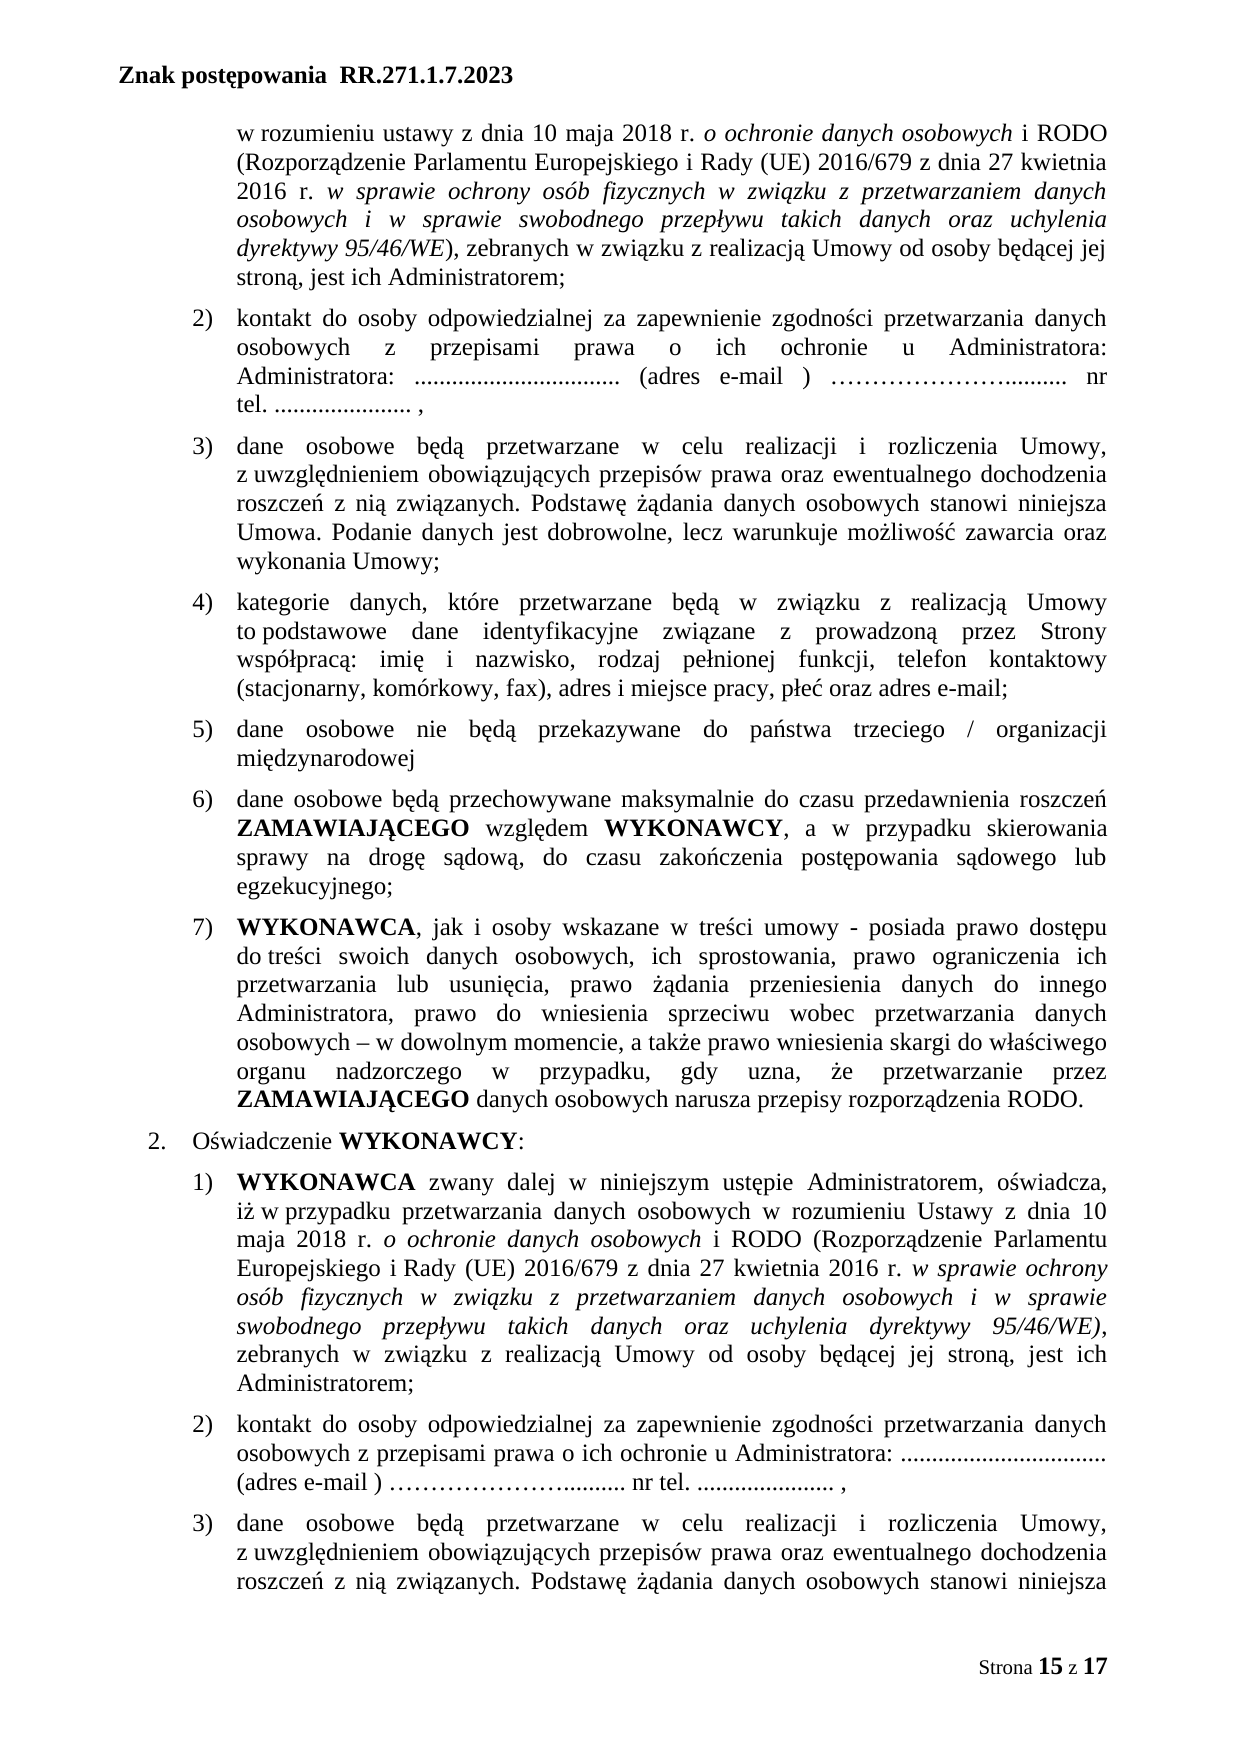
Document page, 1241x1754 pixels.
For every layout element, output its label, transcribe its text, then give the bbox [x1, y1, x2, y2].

text 5) dane osobowe nie będą przekazywane do państwa trzeciego / organizacji międzynarodowej [192, 714, 1107, 772]
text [192, 118, 1107, 291]
text 6) dane osobowe będą przechowywane maksymalnie do czasu przedawnienia roszczeń ZAMAWIAJĄCEGO względem WYKONAWCY, a w przypadku skierowania sprawy na drogę sądową, do czasu zakończenia postępowania sądowego lub egzekucyjnego; [192, 784, 1107, 899]
text 2) kontakt do osoby odpowiedzialnej za zapewnienie zgodności przetwarzania danych osobowych z przepisami prawa o ich ochronie u Administratora: ................................. (adres e-mail ) ………………….......... nr tel. ...................... , [192, 1409, 1107, 1496]
text 1) WYKONAWCA zwany dalej w niniejszym ustępie Administratorem, oświadcza, iż w przypadku przetwarzania danych osobowych w rozumieniu Ustawy z dnia 10 maja 2018 r. o ochronie danych osobowych i RODO (Rozporządzenie Parlamentu Europejskiego i Rady (UE) 2016/679 z dnia 27 kwietnia 2016 r. w sprawie ochrony osób fizycznych w związku z przetwarzaniem danych osobowych i w sprawie swobodnego przepływu takich danych oraz uchylenia dyrektywy 95/46/WE), zebranych w związku z realizacją Umowy od osoby będącej jej stroną, jest ich Administratorem; [192, 1167, 1107, 1397]
text 7) WYKONAWCA, jak i osoby wskazane w treści umowy - posiada prawo dostępu do treści swoich danych osobowych, ich sprostowania, prawo ograniczenia ich przetwarzania lub usunięcia, prawo żądania przeniesienia danych do innego Administratora, prawo do wniesienia sprzeciwu wobec przetwarzania danych osobowych – w dowolnym momencie, a także prawo wniesienia skargi do właściwego organu nadzorczego w przypadku, gdy uzna, że przetwarzanie przez ZAMAWIAJĄCEGO danych osobowych narusza przepisy rozporządzenia RODO. [192, 912, 1107, 1113]
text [192, 1508, 1107, 1594]
text 4) kategorie danych, które przetwarzane będą w związku z realizacją Umowy to podstawowe dane identyfikacyjne związane z prowadzoną przez Strony współpracą: imię i nazwisko, rodzaj pełnionej funkcji, telefon kontaktowy (stacjonarny, komórkowy, fax), adres i miejsce pracy, płeć oraz adres e-mail; [192, 587, 1107, 702]
text 2. Oświadczenie WYKONAWCY: [148, 1126, 1107, 1154]
text 2) kontakt do osoby odpowiedzialnej za zapewnienie zgodności przetwarzania danych osobowych z przepisami prawa o ich ochronie u Administratora: Administratora: ................................. (adres e-mail ) ………………….......... nr tel. ...................... , [192, 303, 1107, 418]
